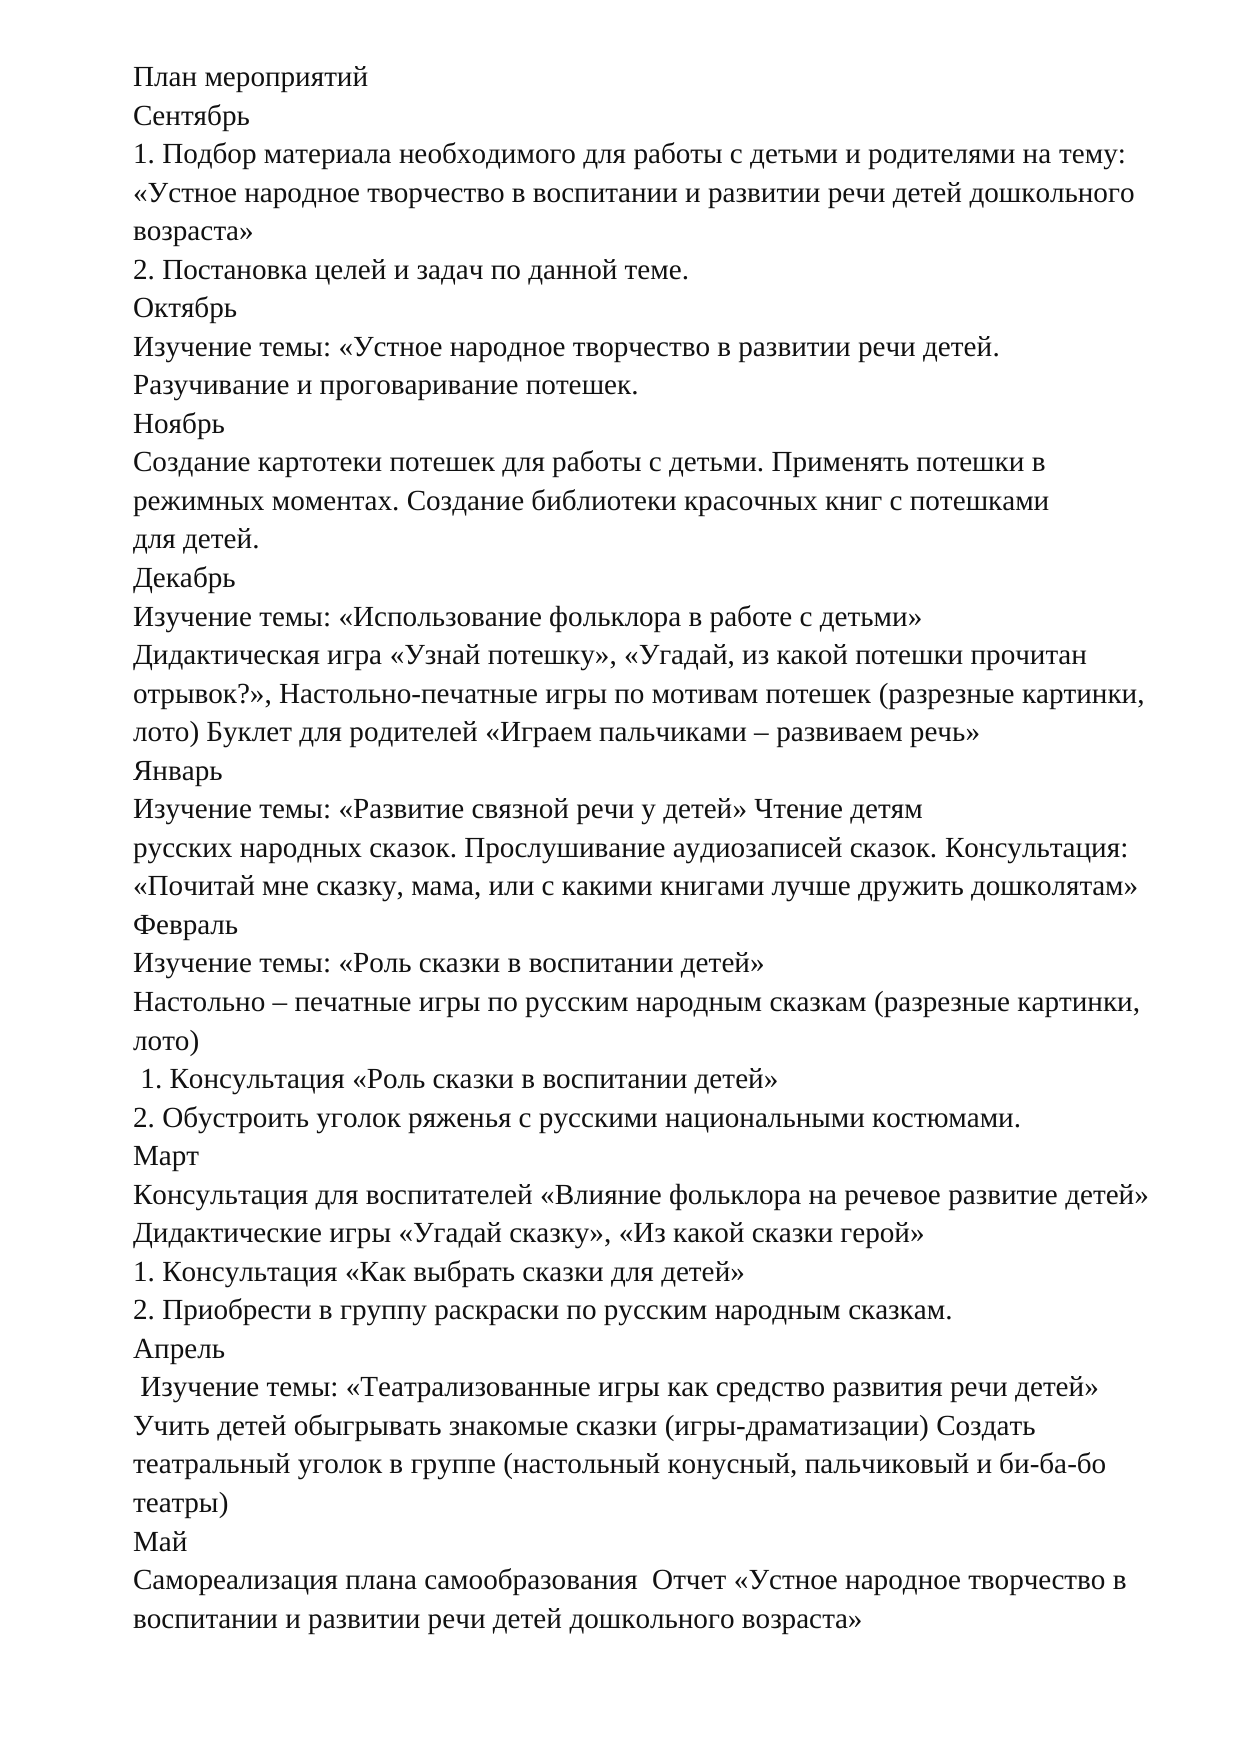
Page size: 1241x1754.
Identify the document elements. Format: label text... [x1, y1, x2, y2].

text 2. Постановка целей и задач по данной теме. [133, 252, 1152, 285]
text Ноябрь [133, 406, 1152, 439]
text Октябрь [133, 290, 1152, 324]
text 2. Обустроить уголок ряженья с русскими национальными костюмами. Март Консультация для воспитателей «Влияние фольклора на речевое развитие детей» [133, 1100, 1152, 1210]
text Изучение темы: «Развитие связной речи у детей» Чтение детям русских народных сказок. Прослушивание аудиозаписей сказок. Консультация: «Почитай мне сказку, мама, или с какими книгами лучше дружить дошколятам» [133, 791, 1152, 902]
text 1. Подбор материала необходимого для работы с детьми и родителями на тему: «Устное народное творчество в воспитании и развитии речи детей дошкольного возраста» [133, 136, 1152, 247]
text Декабрь [133, 560, 1152, 594]
text 2. Приобрести в группу раскраски по русским народным сказкам. [133, 1292, 1152, 1326]
text Сентябрь [133, 98, 1152, 131]
text Самореализация плана самообразования Отчет «Устное народное творчество в воспитании и развитии речи детей дошкольного возраста» [133, 1562, 1152, 1634]
text Изучение темы: «Устное народное творчество в развитии речи детей. Разучивание и проговаривание потешек. [133, 329, 1152, 401]
text Учить детей обыгрывать знакомые сказки (игры-драматизации) Создать театральный уголок в группе (настольный конусный, пальчиковый и би-ба-бо театры) [133, 1408, 1152, 1519]
text Январь [133, 753, 1152, 786]
text Апрель [133, 1331, 1152, 1364]
text Май [133, 1524, 1152, 1557]
text Изучение темы: «Роль сказки в воспитании детей» [133, 946, 1152, 979]
text Изучение темы: «Использование фольклора в работе с детьми» [133, 599, 1152, 632]
text План мероприятий [133, 59, 1152, 93]
text Изучение темы: «Театрализованные игры как средство развития речи детей» [133, 1369, 1152, 1403]
text 1. Консультация «Роль сказки в воспитании детей» [133, 1061, 1152, 1095]
text Дидактическая игра «Узнай потешку», «Угадай, из какой потешки прочитан отрывок?», Настольно-печатные игры по мотивам потешек (разрезные картинки, лото) Буклет для родителей «Играем пальчиками – развиваем речь» [133, 637, 1152, 748]
text Февраль [133, 907, 1152, 941]
text Создание картотеки потешек для работы с детьми. Применять потешки в режимных моментах. Создание библиотеки красочных книг с потешками для детей. [133, 444, 1152, 555]
text Настольно – печатные игры по русским народным сказкам (разрезные картинки, лото) [133, 984, 1152, 1056]
text Дидактические игры «Угадай сказку», «Из какой сказки герой» 1. Консультация «Как выбрать сказки для детей» [133, 1215, 1152, 1287]
